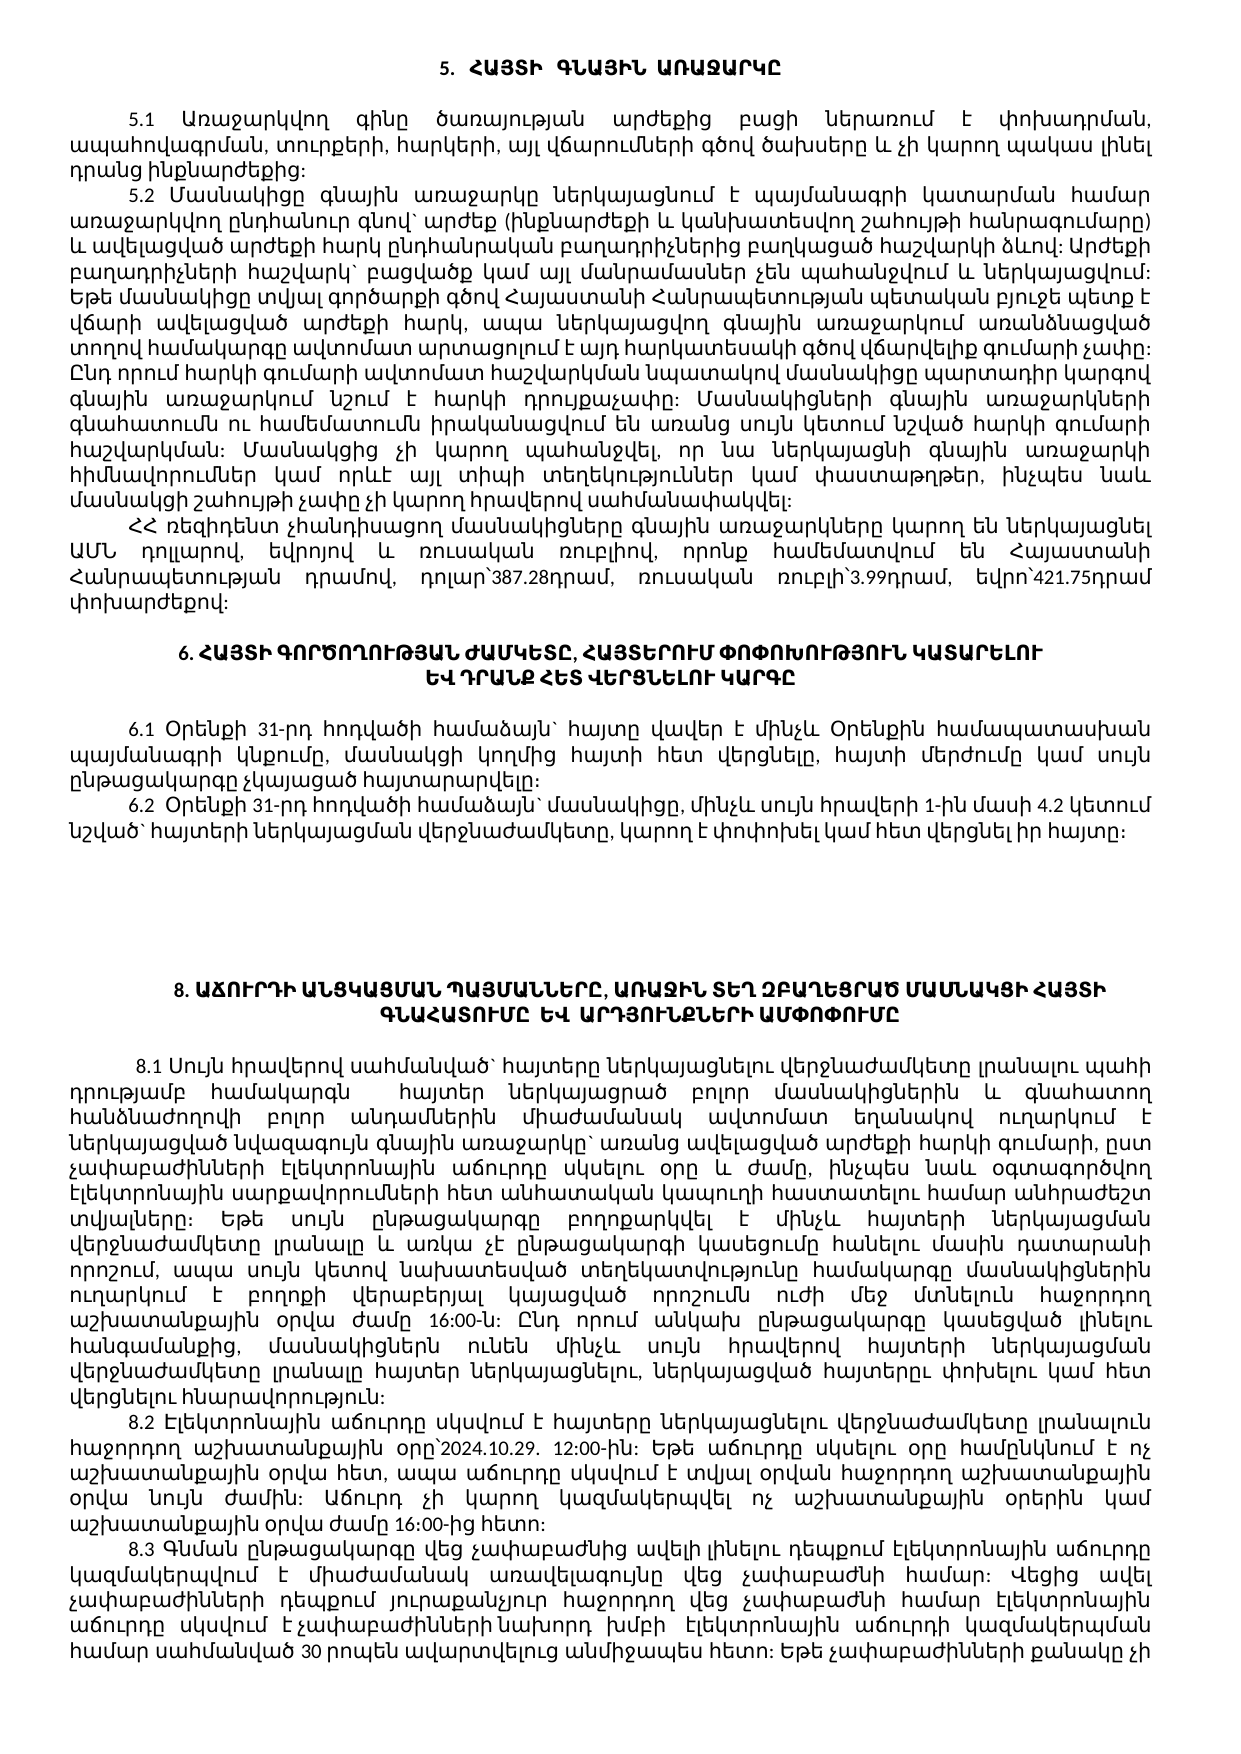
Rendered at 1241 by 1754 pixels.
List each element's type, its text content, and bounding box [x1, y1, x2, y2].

text 6. ՀԱՅՏԻ ԳՈՐԾՈՂՈՒԹՅԱՆ ԺԱՄԿԵՏԸ, ՀԱՅՏԵՐՈՒՄ ՓՈՓՈԽՈՒԹՅՈՒՆ ԿԱՏԱՐԵԼՈՒ [69, 640, 1152, 666]
text ՀՀ ռեզիդենտ չհանդիսացող մասնակիցները գնային առաջարկները կարող են ներկայացնել ԱՄՆ դոլլարով, եվրոյով և ռուսական ռուբլիով, որոնք համեմատվում են Հայաստանի Հանրապետության դրամով, դոլար՝387.28դրամ, ռուսական ռուբլի՝3.99դրամ, եվրո՝421.75դրամ փոխարժեքով: [69, 513, 1152, 615]
text 6.1 Օրենքի 31-րդ հոդվածի համաձայն` հայտը վավեր է մինչև Օրենքին համապատասխան պայմանագրի կնքումը, մասնակցի կողմից հայտի հետ վերցնելը, հայտի մերժումը կամ սույն ընթացակարգը չկայացած հայտարարվելը։ [69, 716, 1152, 793]
text 6.2 Օրենքի 31-րդ հոդվածի համաձայն` մասնակիցը, մինչև սույն հրավերի 1-ին մասի 4.2 կետում նշված` հայտերի ներկայացման վերջնաժամկետը, կարող է փոփոխել կամ հետ վերցնել իր հայտը։ [69, 793, 1152, 843]
text ԵՎ ԴՐԱՆՔ ՀԵՏ ՎԵՐՑՆԵԼՈՒ ԿԱՐԳԸ [69, 666, 1152, 691]
text 5.1 Առաջարկվող գինը ծառայության արժեքից բացի ներառում է փոխադրման, ապահովագրման, տուրքերի, հարկերի, այլ վճարումների գծով ծախսերը և չի կարող պակաս լինել դրանց ինքնարժեքից: [69, 106, 1152, 183]
text 8. ԱՃՈՒՐԴԻ ԱՆՑԿԱՑՄԱՆ ՊԱՅՄԱՆՆԵՐԸ, ԱՌԱՋԻՆ ՏԵՂ ԶԲԱՂԵՑՐԱԾ ՄԱՍՆԱԿՑԻ ՀԱՅՏԻ [69, 977, 1152, 1003]
text ԳՆԱՀԱՏՈՒՄԸ ԵՎ ԱՐԴՅՈՒՆՔՆԵՐԻ ԱՄՓՈՓՈՒՄԸ [69, 1003, 1152, 1028]
text 8.2 Էլեկտրոնային աճուրդը սկսվում է հայտերը ներկայացնելու վերջնաժամկետը լրանալուն հաջորդող աշխատանքային օրը՝2024.10.29. 12:00 -ին: Եթե աճուրդը սկսելու օրը համընկնում է ոչ աշխատանքային օրվա հետ, ապա աճուրդը սկսվում է տվյալ օրվան հաջորդող աշխատանքային օրվա նույն ժամին: Աճուրդ չի կարող կազմակերպվել ոչ աշխատանքային օրերին կամ աշխատանքային օրվա ժամը 16։00-ից հետո: [69, 1409, 1152, 1536]
text 8.1 Սույն հրավերով սահմանված` հայտերը ներկայացնելու վերջնաժամկետը լրանալու պահի դրությամբ համակարգն հայտեր ներկայացրած բոլոր մասնակիցներին և գնահատող հանձնաժողովի բոլոր անդամներին միաժամանակ ավտոմատ եղանակով ուղարկում է ներկայացված նվազագույն գնային առաջարկը` առանց ավելացված արժեքի հարկի գումարի, ըստ չափաբաժինների էլեկտրոնային աճուրդը սկսելու օրը և ժամը, ինչպես նաև օգտագործվող էլեկտրոնային սարքավորումների հետ անհատական կապուղի հաստատելու համար անհրաժեշտ տվյալները։ Եթե սույն ընթացակարգը բողոքարկվել է մինչև հայտերի ներկայացման վերջնաժամկետը լրանալը և առկա չէ ընթացակարգի կասեցումը հանելու մասին դատարանի որոշում, ապա սույն կետով նախատեսված տեղեկատվությունը համակարգը մասնակիցներին ուղարկում է բողոքի վերաբերյալ կայացված որոշումն ուժի մեջ մտնելուն հաջորդող աշխատանքային օրվա ժամը 16:00-ն: Ընդ որում անկախ ընթացակարգը կասեցված լինելու հանգամանքից, մասնակիցներն ունեն մինչև սույն հրավերով հայտերի ներկայացման վերջնաժամկետը լրանալը հայտեր ներկայացնելու, ներկայացված հայտերըւ փոխելու կամ հետ վերցնելու հնարավորություն: [69, 1053, 1152, 1409]
text 5.2 Մասնակիցը գնային առաջարկը ներկայացնում է պայմանագրի կատարման համար առաջարկվող ընդհանուր գնով` արժեք (ինքնարժեքի և կանխատեսվող շահույթի հանրագումարը) և ավելացված արժեքի հարկ ընդհանրական բաղադրիչներից բաղկացած հաշվարկի ձևով: Արժեքի բաղադրիչների հաշվարկ` բացվածք կամ այլ մանրամասներ չեն պահանջվում և ներկայացվում: Եթե մասնակիցը տվյալ գործարքի գծով Հայաստանի Հանրապետության պետական բյուջե պետք է վճարի ավելացված արժեքի հարկ, ապա ներկայացվող գնային առաջարկում առանձնացված տողով համակարգը ավտոմատ արտացոլում է այդ հարկատեսակի գծով վճարվելիք գումարի չափը: Ընդ որում հարկի գումարի ավտոմատ հաշվարկման նպատակով մասնակիցը պարտադիր կարգով գնային առաջարկում նշում է հարկի դրույքաչափը: Մասնակիցների գնային առաջարկների գնահատումն ու համեմատումն իրականացվում են առանց սույն կետում նշված հարկի գումարի հաշվարկման: Մասնակցից չի կարող պահանջվել, որ նա ներկայացնի գնային առաջարկի հիմնավորումներ կամ որևէ այլ տիպի տեղեկություններ կամ փաստաթղթեր, ինչպես նաև մասնակցի շահույթի չափը չի կարող հրավերով սահմանափակվել: [69, 183, 1152, 513]
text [69, 1536, 1152, 1663]
text 5. ՀԱՅՏԻ ԳՆԱՅԻՆ ԱՌԱՋԱՐԿԸ [69, 56, 1152, 81]
